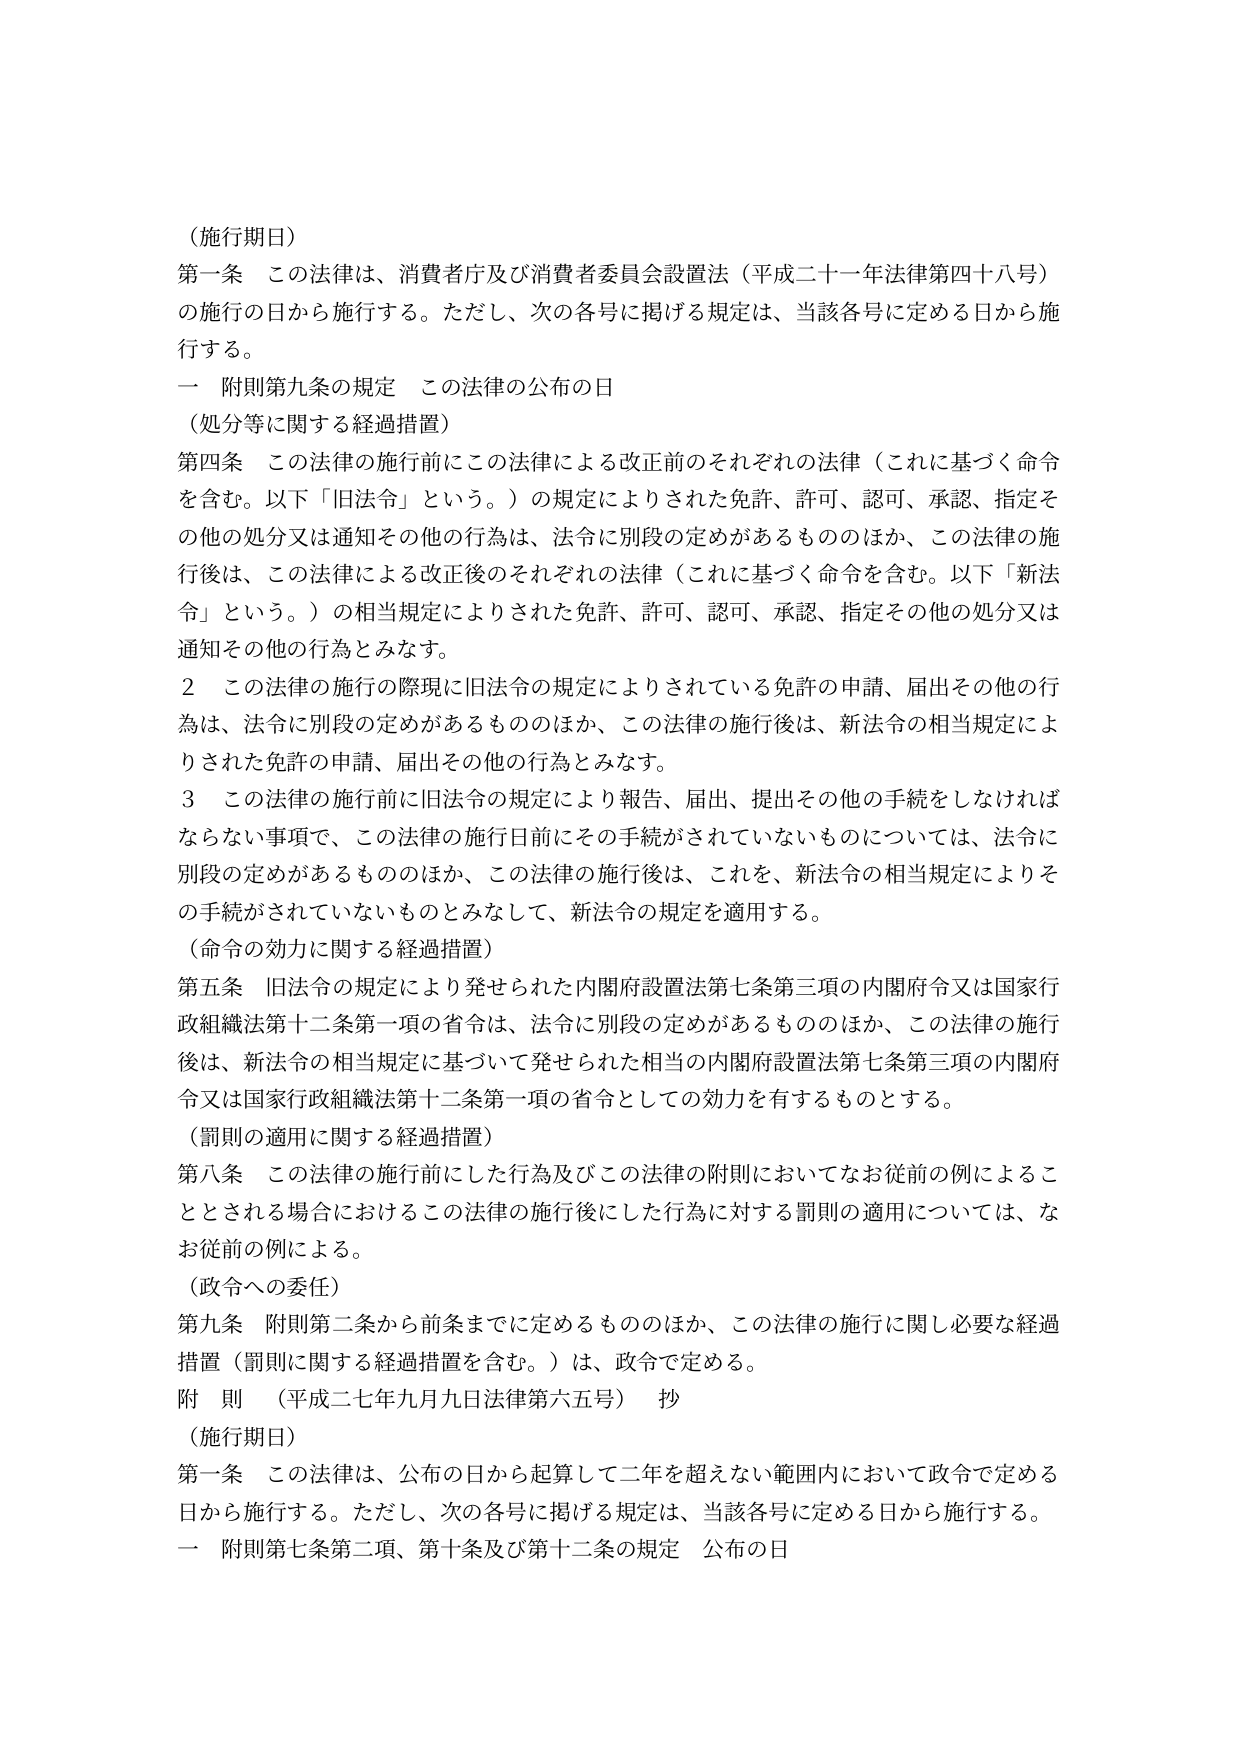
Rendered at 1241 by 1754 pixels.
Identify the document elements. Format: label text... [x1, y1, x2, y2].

text （施行期日） [177, 217, 1063, 254]
text 第四条 この法律の施行前にこの法律による改正前のそれぞれの法律（これに基づく命令を含む。以下「旧法令」という。）の規定によりされた免許、許可、認可、承認、指定その他の処分又は通知その他の行為は、法令に別段の定めがあるもののほか、この法律の施行後は、この法律による改正後のそれぞれの法律（これに基づく命令を含む。以下「新法令」という。）の相当規定によりされた免許、許可、認可、承認、指定その他の処分又は通知その他の行為とみなす。 [177, 442, 1063, 667]
text （罰則の適用に関する経過措置） [177, 1117, 1063, 1154]
text （命令の効力に関する経過措置） [177, 929, 1063, 967]
text 第五条 旧法令の規定により発せられた内閣府設置法第七条第三項の内閣府令又は国家行政組織法第十二条第一項の省令は、法令に別段の定めがあるもののほか、この法律の施行後は、新法令の相当規定に基づいて発せられた相当の内閣府設置法第七条第三項の内閣府令又は国家行政組織法第十二条第一項の省令としての効力を有するものとする。 [177, 967, 1063, 1117]
text ３ この法律の施行前に旧法令の規定により報告、届出、提出その他の手続をしなければならない事項で、この法律の施行日前にその手続がされていないものについては、法令に別段の定めがあるもののほか、この法律の施行後は、これを、新法令の相当規定によりその手続がされていないものとみなして、新法令の規定を適用する。 [177, 779, 1063, 929]
text （政令への委任） [177, 1267, 1063, 1304]
text 附 則 （平成二七年九月九日法律第六五号） 抄 [177, 1379, 1063, 1417]
text 第九条 附則第二条から前条までに定めるもののほか、この法律の施行に関し必要な経過措置（罰則に関する経過措置を含む。）は、政令で定める。 [177, 1304, 1063, 1379]
text （処分等に関する経過措置） [177, 404, 1063, 442]
text 第一条 この法律は、公布の日から起算して二年を超えない範囲内において政令で定める日から施行する。ただし、次の各号に掲げる規定は、当該各号に定める日から施行する。 [177, 1454, 1063, 1529]
text 一 附則第九条の規定 この法律の公布の日 [177, 367, 1063, 404]
text 一 附則第七条第二項、第十条及び第十二条の規定 公布の日 [177, 1529, 1063, 1567]
text ２ この法律の施行の際現に旧法令の規定によりされている免許の申請、届出その他の行為は、法令に別段の定めがあるもののほか、この法律の施行後は、新法令の相当規定によりされた免許の申請、届出その他の行為とみなす。 [177, 667, 1063, 779]
text 第一条 この法律は、消費者庁及び消費者委員会設置法（平成二十一年法律第四十八号）の施行の日から施行する。ただし、次の各号に掲げる規定は、当該各号に定める日から施行する。 [177, 254, 1063, 367]
text （施行期日） [177, 1417, 1063, 1454]
text 第八条 この法律の施行前にした行為及びこの法律の附則においてなお従前の例によることとされる場合におけるこの法律の施行後にした行為に対する罰則の適用については、なお従前の例による。 [177, 1154, 1063, 1267]
